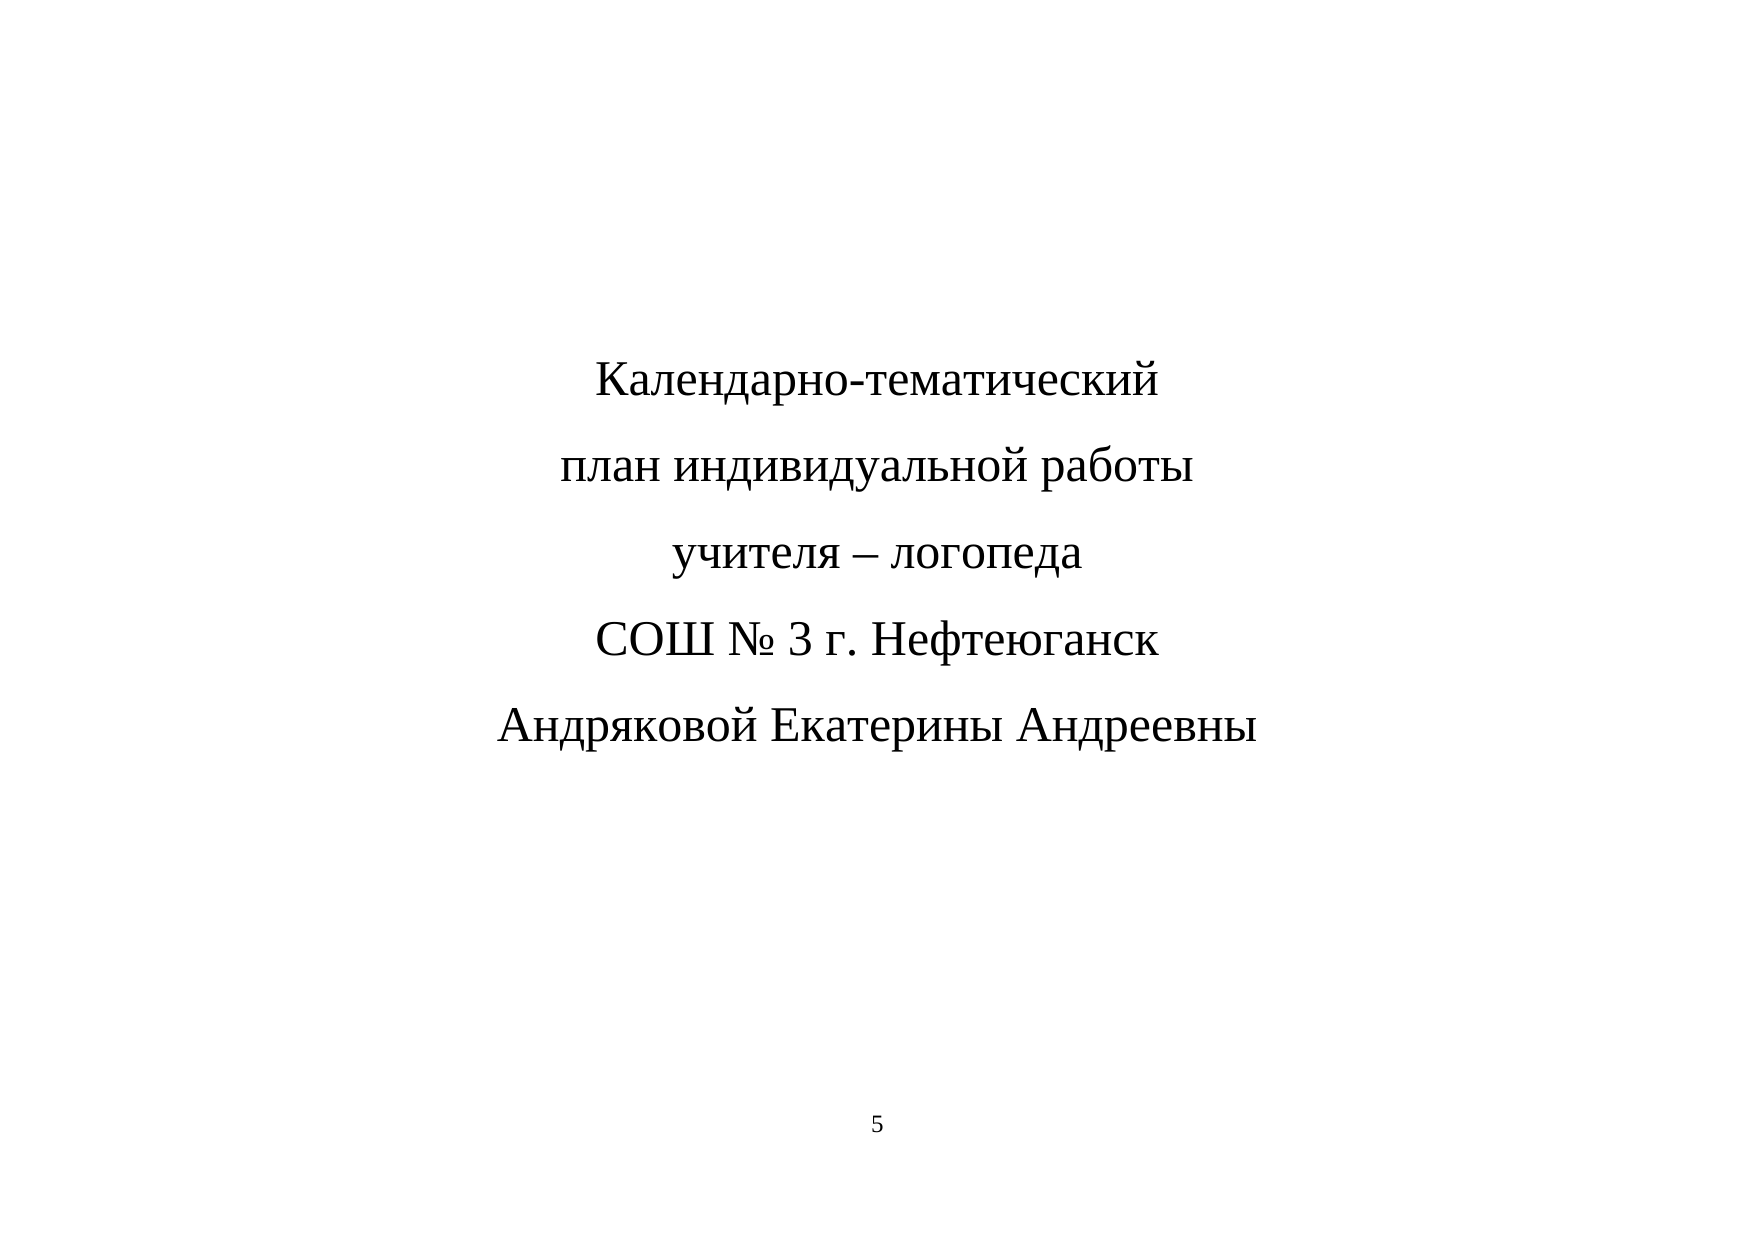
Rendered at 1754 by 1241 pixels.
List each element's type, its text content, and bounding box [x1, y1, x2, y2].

text учителя – логопеда [118, 522, 1636, 579]
text Календарно-тематический [118, 348, 1636, 406]
text Андряковой Екатерины Андреевны [118, 695, 1636, 752]
text план индивидуальной работы [118, 435, 1636, 492]
text СОШ № 3 г. Нефтеюганск [118, 608, 1636, 666]
